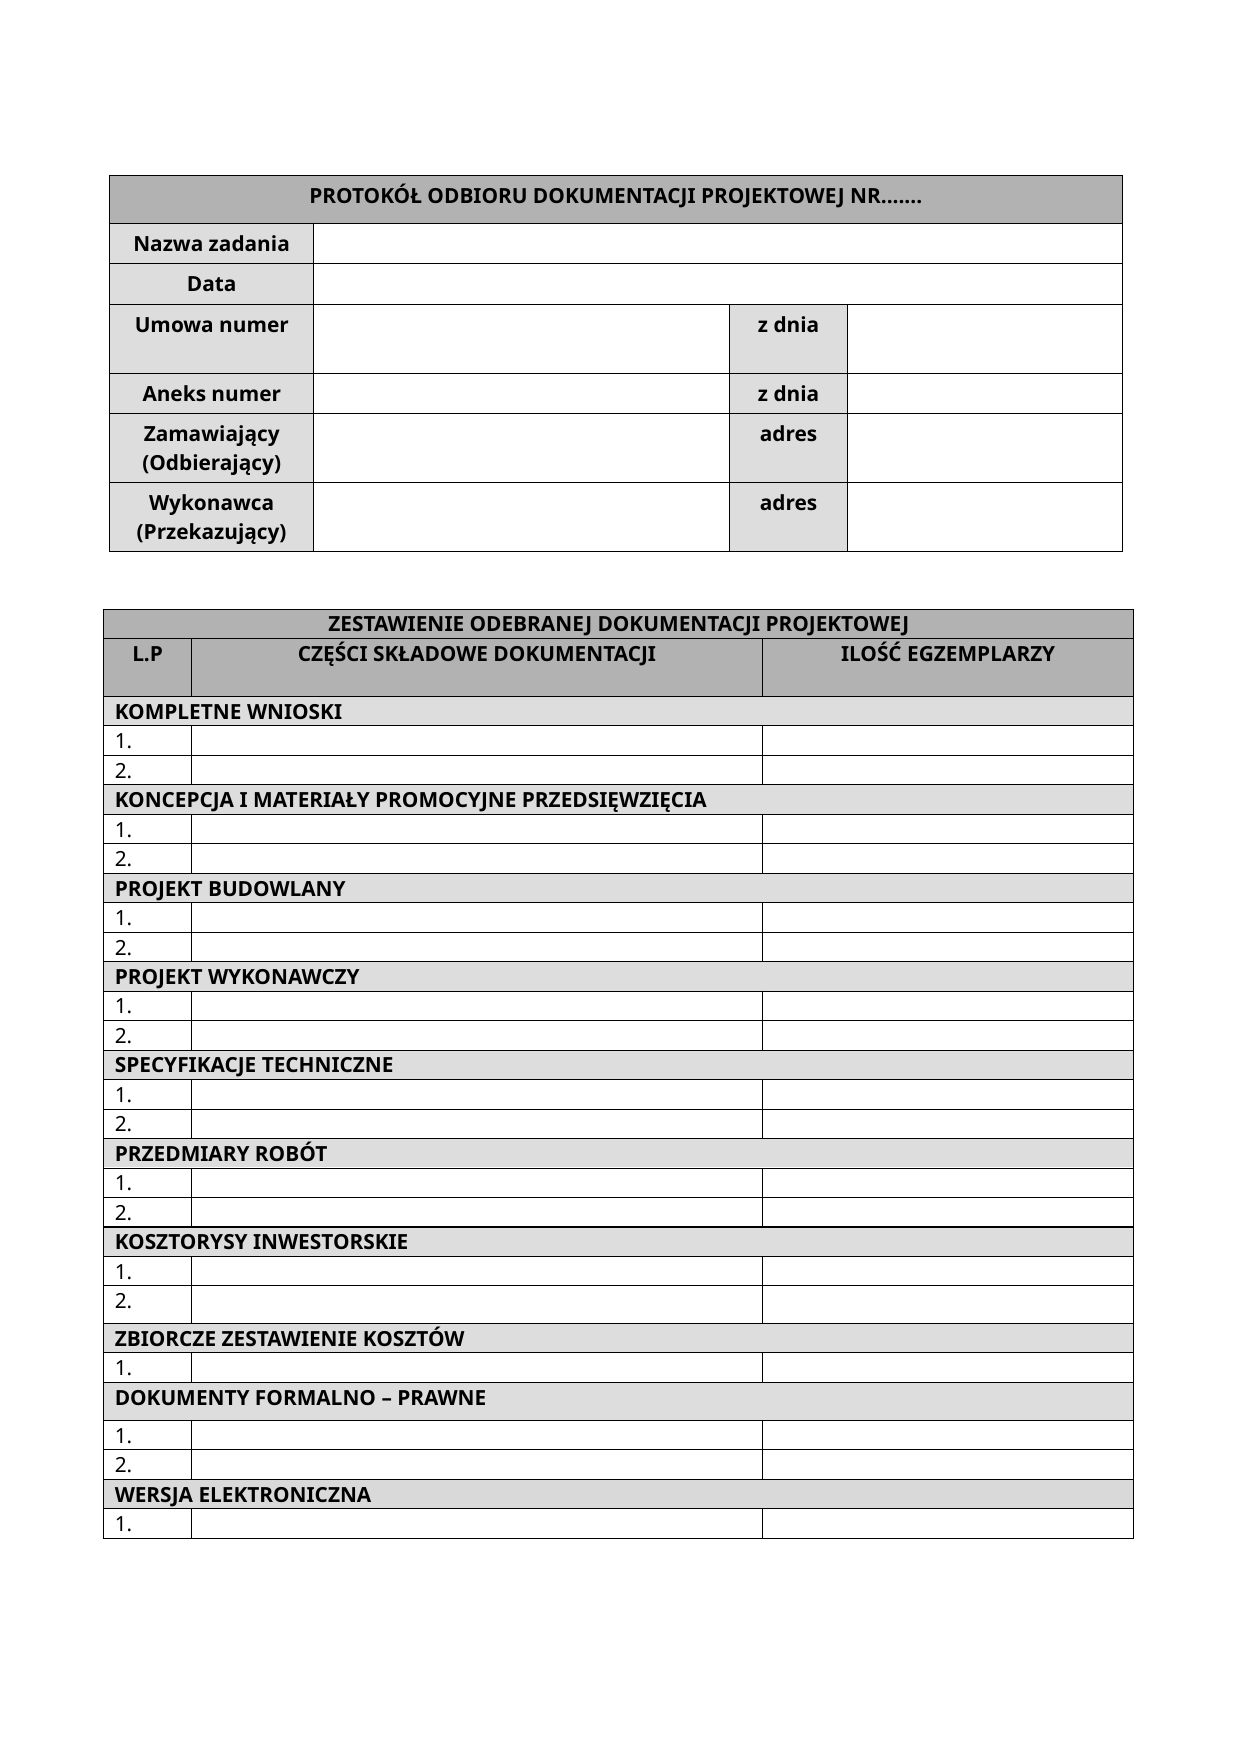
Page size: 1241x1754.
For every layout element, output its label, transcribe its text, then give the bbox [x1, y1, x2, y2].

table_cell 1. [104, 1509, 191, 1538]
table_cell z dnia [730, 305, 847, 373]
table_cell [763, 1450, 1133, 1479]
table_cell [763, 1353, 1133, 1382]
table_cell KOSZTORYSY INWESTORSKIE [104, 1228, 1133, 1256]
table_cell [192, 844, 762, 873]
table_cell ZBIORCZE ZESTAWIENIE KOSZTÓW [104, 1324, 1133, 1352]
table_cell [192, 1421, 762, 1449]
table_cell 1. [104, 1353, 191, 1382]
table_cell KOMPLETNE WNIOSKI [104, 697, 1133, 725]
table_cell PROJEKT WYKONAWCZY [104, 962, 1133, 991]
table_cell [763, 756, 1133, 784]
table_cell PROJEKT BUDOWLANY [104, 874, 1133, 902]
table_cell 2. [104, 756, 191, 784]
table_cell [192, 933, 762, 961]
table_cell [192, 1110, 762, 1138]
table_cell Aneks numer [110, 374, 313, 413]
table_cell [848, 374, 1122, 413]
table_cell Umowa numer [110, 305, 313, 373]
table_cell 2. [104, 1450, 191, 1479]
table_cell [192, 726, 762, 755]
table_cell [192, 1509, 762, 1538]
table_cell [763, 1421, 1133, 1449]
table_cell [314, 414, 729, 482]
table_cell WERSJA ELEKTRONICZNA [104, 1480, 1133, 1508]
table_cell [848, 305, 1122, 373]
table_header ZESTAWIENIE ODEBRANEJ DOKUMENTACJI PROJEKTOWEJ [104, 610, 1133, 638]
table_cell 2. [104, 933, 191, 961]
table_cell [763, 1021, 1133, 1049]
table_cell 2. [104, 1198, 191, 1226]
table_cell [192, 1169, 762, 1197]
table_cell Nazwa zadania [110, 224, 313, 263]
table_cell [763, 844, 1133, 873]
table_cell 1. [104, 992, 191, 1020]
table_cell [763, 1286, 1133, 1323]
table_cell 2. [104, 1021, 191, 1049]
table_cell [192, 1286, 762, 1323]
table_cell 1. [104, 815, 191, 843]
table_cell [763, 815, 1133, 843]
table_cell [192, 756, 762, 784]
table_cell [848, 483, 1122, 551]
table_cell [314, 374, 729, 413]
table_cell 2. [104, 1286, 191, 1323]
table_cell 1. [104, 903, 191, 932]
table_cell [763, 1509, 1133, 1538]
table_cell [192, 815, 762, 843]
table_cell z dnia [730, 374, 847, 413]
table_cell [763, 726, 1133, 755]
table_cell [192, 1021, 762, 1049]
table_cell 1. [104, 726, 191, 755]
table_cell CZĘŚCI SKŁADOWE DOKUMENTACJI [192, 639, 762, 696]
table_cell DOKUMENTY FORMALNO – PRAWNE [104, 1383, 1133, 1420]
table_cell [763, 1198, 1133, 1226]
table_cell [192, 1080, 762, 1108]
table_cell [763, 1169, 1133, 1197]
table_cell 2. [104, 844, 191, 873]
table_cell [192, 1450, 762, 1479]
table_header PROTOKÓŁ ODBIORU DOKUMENTACJI PROJEKTOWEJ NR....... [110, 176, 1122, 223]
table_cell [763, 1080, 1133, 1108]
table_cell 1. [104, 1169, 191, 1197]
table_cell ILOŚĆ EGZEMPLARZY [763, 639, 1133, 696]
table_cell [763, 933, 1133, 961]
table_cell [314, 224, 1122, 263]
table_cell [192, 1257, 762, 1285]
table_cell [314, 305, 729, 373]
table_cell 1. [104, 1421, 191, 1449]
table_cell SPECYFIKACJE TECHNICZNE [104, 1051, 1133, 1079]
table_cell 2. [104, 1110, 191, 1138]
table_cell [763, 992, 1133, 1020]
table_cell KONCEPCJA I MATERIAŁY PROMOCYJNE PRZEDSIĘWZIĘCIA [104, 785, 1133, 814]
table_cell Zamawiający (Odbierający) [110, 414, 313, 482]
table_cell [314, 264, 1122, 304]
table_cell PRZEDMIARY ROBÓT [104, 1139, 1133, 1167]
table_cell 1. [104, 1257, 191, 1285]
table_cell [763, 1257, 1133, 1285]
table_cell adres [730, 483, 847, 551]
table_cell [192, 1353, 762, 1382]
table_cell Wykonawca (Przekazujący) [110, 483, 313, 551]
table_cell [763, 1110, 1133, 1138]
table_cell [314, 483, 729, 551]
table_cell 1. [104, 1080, 191, 1108]
table_cell [192, 903, 762, 932]
table_cell [192, 1198, 762, 1226]
table_cell [763, 903, 1133, 932]
table_cell Data [110, 264, 313, 304]
table_cell [848, 414, 1122, 482]
table_cell adres [730, 414, 847, 482]
table_cell [192, 992, 762, 1020]
table_cell L.P [104, 639, 191, 696]
